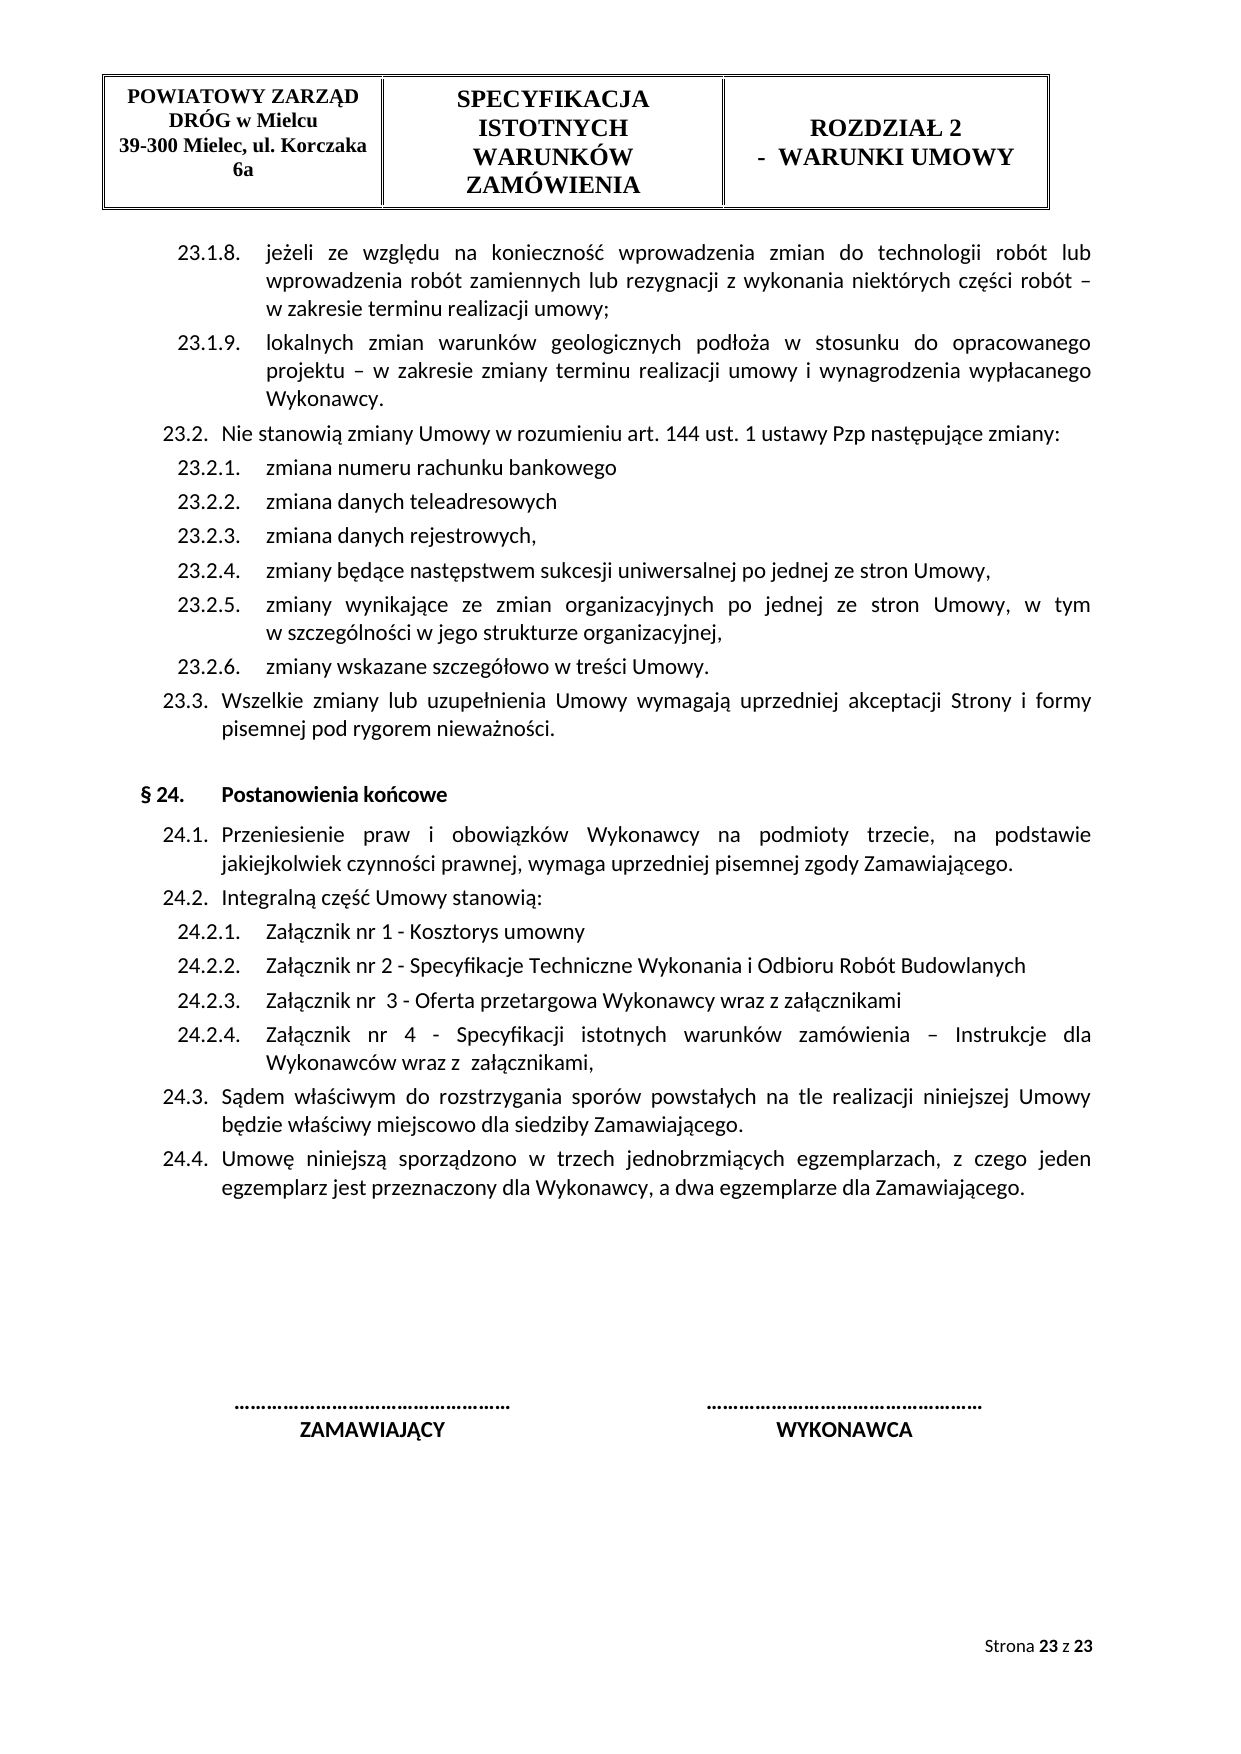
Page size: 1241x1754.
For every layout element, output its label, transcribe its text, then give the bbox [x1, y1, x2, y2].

subtitle Załącznik nr 3 - Oferta przetargowa Wykonawcy wraz z załącznikami [177, 986, 1093, 1014]
subtitle zmiana numeru rachunku bankowego [177, 453, 1093, 481]
subtitle Załącznik nr 2 - Specyfikacje Techniczne Wykonania i Odbioru Robót Budowlanych [177, 951, 1093, 979]
table_header …………………………………………… [608, 1388, 1080, 1415]
subtitle zmiana danych rejestrowych, [177, 521, 1093, 549]
subtitle lokalnych zmian warunków geologicznych podłoża w stosunku do opracowanego projektu – w zakresie zmiany terminu realizacji umowy i wynagrodzenia wypłacanego Wykonawcy. [177, 328, 1093, 412]
table_cell WYKONAWCA [608, 1415, 1080, 1443]
subtitle Załącznik nr 1 - Kosztorys umowny [177, 917, 1093, 945]
subtitle zmiany wynikające ze zmian organizacyjnych po jednej ze stron Umowy, w tym w szczególności w jego strukturze organizacyjnej, [177, 590, 1093, 646]
subtitle zmiany wskazane szczegółowo w treści Umowy. [177, 652, 1093, 680]
subtitle Wszelkie zmiany lub uzupełnienia Umowy wymagają uprzedniej akceptacji Strony i formy pisemnej pod rygorem nieważności. [162, 687, 1093, 743]
table_header …………………………………………… [136, 1388, 608, 1415]
subtitle Umowę niniejszą sporządzono w trzech jednobrzmiących egzemplarzach, z czego jeden egzemplarz jest przeznaczony dla Wykonawcy, a dwa egzemplarze dla Zamawiającego. [162, 1144, 1093, 1201]
subtitle jeżeli ze względu na konieczność wprowadzenia zmian do technologii robót lub wprowadzenia robót zamiennych lub rezygnacji z wykonania niektórych części robót – w zakresie terminu realizacji umowy; [177, 238, 1093, 322]
table_cell ZAMAWIAJĄCY [136, 1415, 608, 1443]
subtitle zmiany będące następstwem sukcesji uniwersalnej po jednej ze stron Umowy, [177, 556, 1093, 584]
subtitle Przeniesienie praw i obowiązków Wykonawcy na podmioty trzecie, na podstawie jakiejkolwiek czynności prawnej, wymaga uprzedniej pisemnej zgody Zamawiającego. [162, 821, 1093, 877]
subtitle Postanowienia końcowe [162, 780, 1093, 808]
subtitle Załącznik nr 4 - Specyfikacji istotnych warunków zamówienia – Instrukcje dla Wykonawców wraz z załącznikami, [177, 1020, 1093, 1076]
subtitle zmiana danych teleadresowych [177, 487, 1093, 515]
subtitle Integralną część Umowy stanowią: [162, 883, 1093, 911]
subtitle Sądem właściwym do rozstrzygania sporów powstałych na tle realizacji niniejszej Umowy będzie właściwy miejscowo dla siedziby Zamawiającego. [162, 1082, 1093, 1138]
subtitle Nie stanowią zmiany Umowy w rozumieniu art. 144 ust. 1 ustawy Pzp następujące zmiany: [162, 419, 1093, 447]
